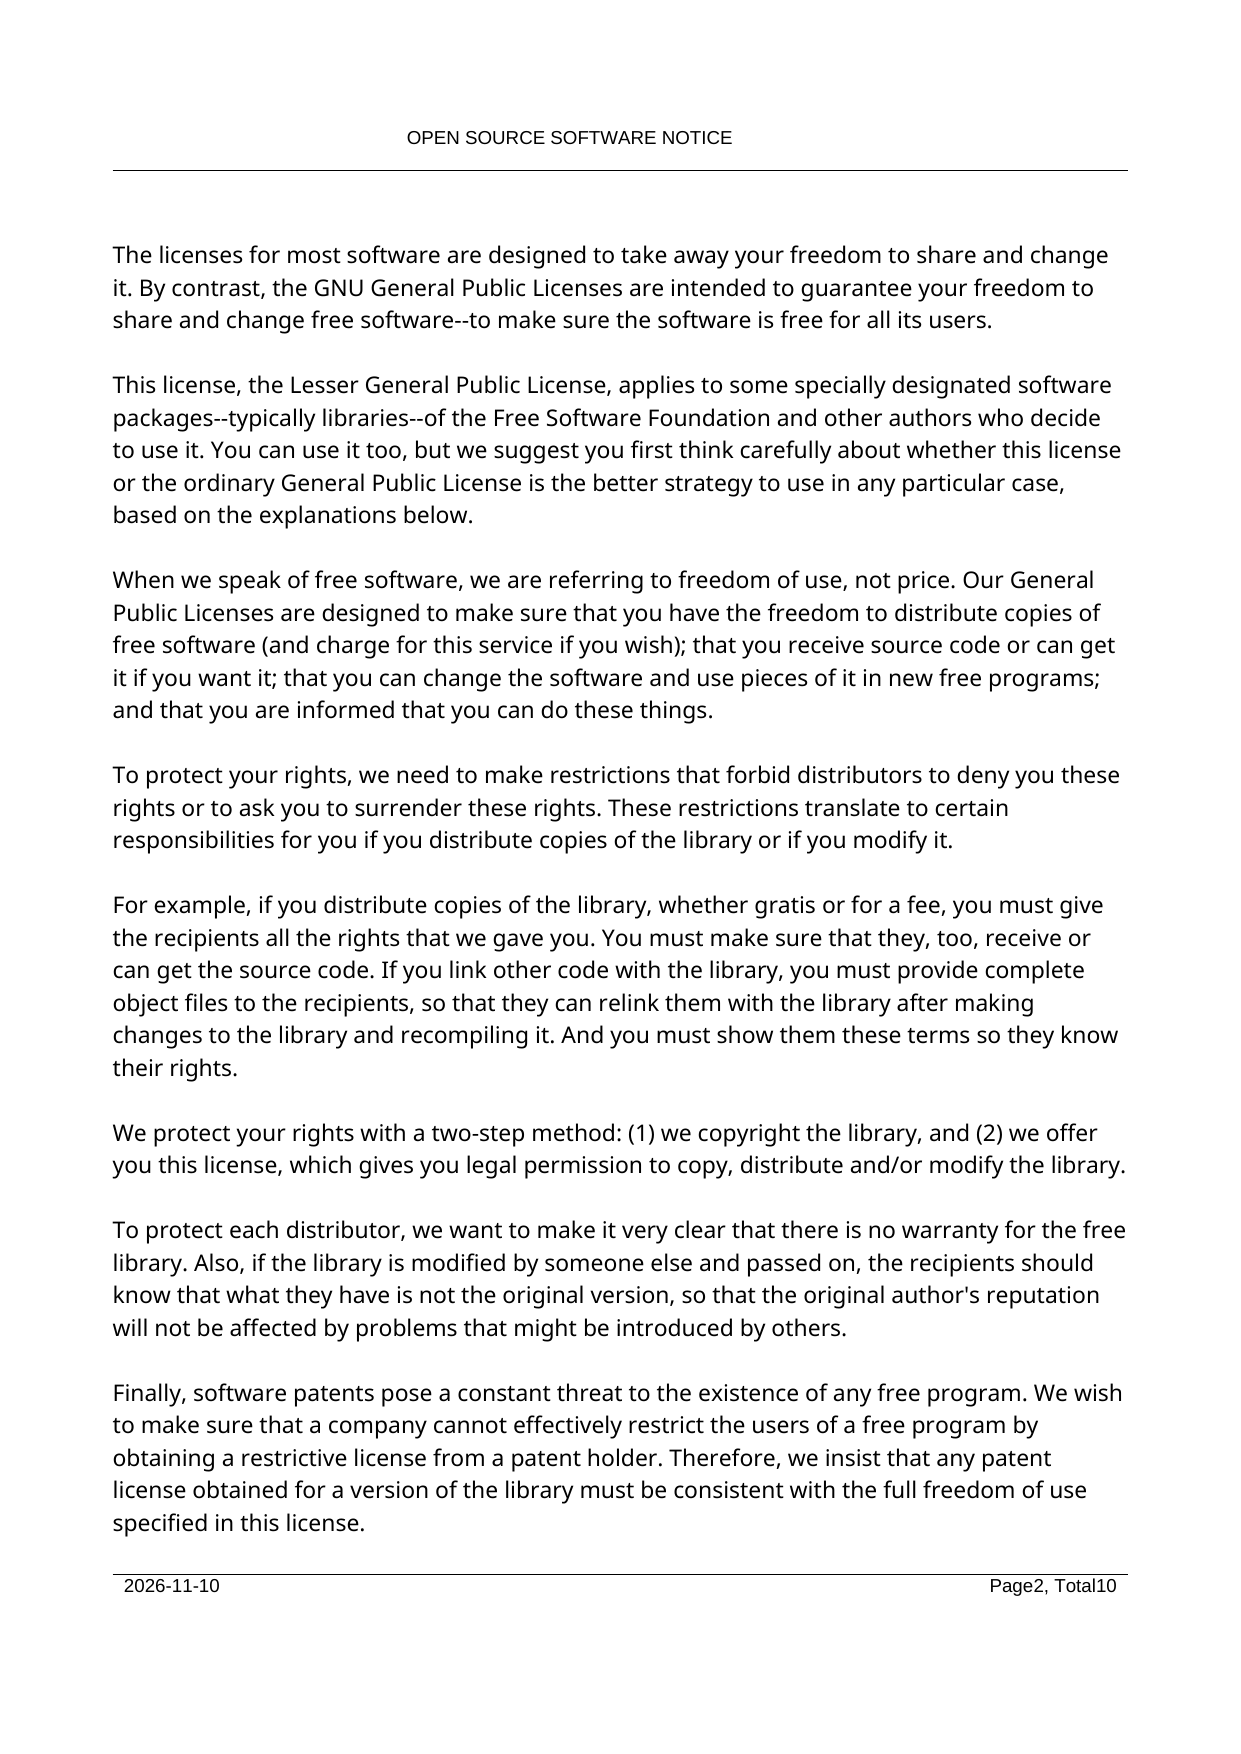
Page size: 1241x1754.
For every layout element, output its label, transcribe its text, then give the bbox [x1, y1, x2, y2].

text To protect your rights, we need to make restrictions that forbid distributors to deny you these rights or to ask you to surrender these rights. These restrictions translate to certain responsibilities for you if you distribute copies of the library or if you modify it. [112, 759, 1128, 856]
text We protect your rights with a two-step method: (1) we copyright the library, and (2) we offer you this license, which gives you legal permission to copy, distribute and/or modify the library. [112, 1116, 1128, 1181]
text To protect each distributor, we want to make it very clear that there is no warranty for the free library. Also, if the library is modified by someone else and passed on, the recipients should know that what they have is not the original version, so that the original author's reputation will not be affected by problems that might be introduced by others. [112, 1214, 1128, 1344]
text Finally, software patents pose a constant threat to the existence of any free program. We wish to make sure that a company cannot effectively restrict the users of a free program by obtaining a restrictive license from a patent holder. Therefore, we insist that any patent license obtained for a version of the library must be consistent with the full freedom of use specified in this license. [112, 1376, 1128, 1539]
text This license, the Lesser General Public License, applies to some specially designated software packages--typically libraries--of the Free Software Foundation and other authors who decide to use it. You can use it too, but we suggest you first think carefully about whether this license or the ordinary General Public License is the better strategy to use in any particular case, based on the explanations below. [112, 369, 1128, 531]
text The licenses for most software are designed to take away your freedom to share and change it. By contrast, the GNU General Public Licenses are intended to guarantee your freedom to share and change free software--to make sure the software is free for all its users. [112, 239, 1128, 336]
text For example, if you distribute copies of the library, whether gratis or for a fee, you must give the recipients all the rights that we gave you. You must make sure that they, too, receive or can get the source code. If you link other code with the library, you must provide complete object files to the recipients, so that they can relink them with the library after making changes to the library and recompiling it. And you must show them these terms so they know their rights. [112, 889, 1128, 1084]
text When we speak of free software, we are referring to freedom of use, not price. Our General Public Licenses are designed to make sure that you have the freedom to distribute copies of free software (and charge for this service if you wish); that you receive source code or can get it if you want it; that you can change the software and use pieces of it in new free programs; and that you are informed that you can do these things. [112, 564, 1128, 726]
